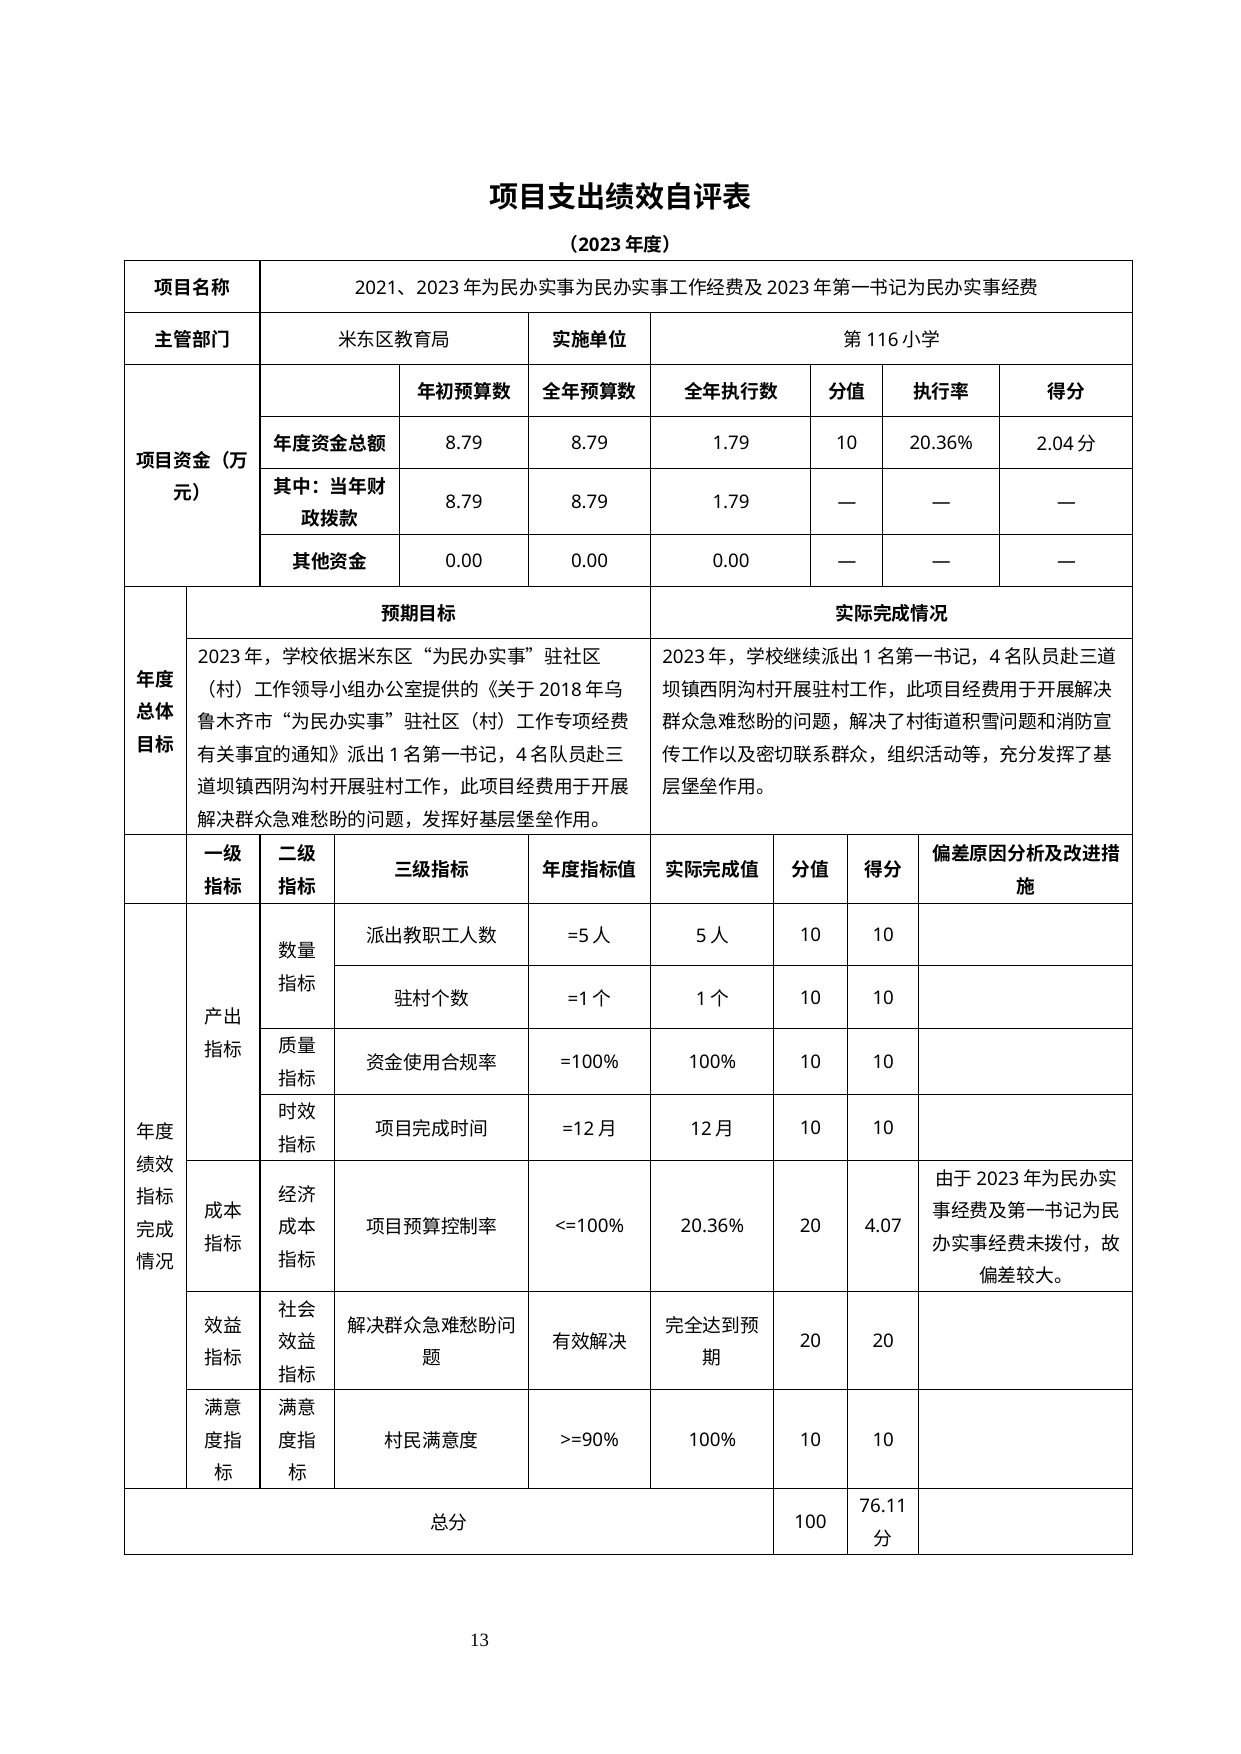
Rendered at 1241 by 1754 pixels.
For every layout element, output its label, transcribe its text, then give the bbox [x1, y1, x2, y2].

table_cell 实际完成值 [651, 835, 773, 902]
table_cell =100% [529, 1029, 650, 1093]
table_cell 预期目标 [187, 587, 650, 638]
table_header 2021、2023年为民办实事为民办实事工作经费及2023年第一书记为民办实事经费 [261, 261, 1132, 312]
table_cell 4.07 [848, 1161, 918, 1291]
table_cell 20 [774, 1161, 847, 1291]
table_cell 解决群众急难愁盼问题 [335, 1292, 528, 1389]
table_cell =12月 [529, 1095, 650, 1159]
table_cell 其中：当年财政拨款 [261, 469, 399, 534]
table_cell 1.79 [651, 417, 810, 468]
table_cell 20 [774, 1292, 847, 1389]
table_cell — [811, 469, 882, 534]
table_cell 有效解决 [529, 1292, 650, 1389]
table_cell <=100% [529, 1161, 650, 1291]
table_cell 100 [774, 1489, 847, 1554]
table_cell 8.79 [529, 417, 650, 468]
table_cell 派出教职工人数 [335, 904, 528, 965]
table_cell 0.00 [400, 535, 528, 586]
table_cell 年度指标值 [529, 835, 650, 902]
table_cell 8.79 [400, 469, 528, 534]
table_cell 2023年，学校依据米东区“为民办实事”驻社区（村）工作领导小组办公室提供的《关于2018年乌鲁木齐市“为民办实事”驻社区（村）工作专项经费有关事宜的通知》派出1名第一书记，4名队员赴三道坝镇西阴沟村开展驻村工作，此项目经费用于开展解决群众急难愁盼的问题，发挥好基层堡垒作用。 [187, 639, 650, 834]
table_cell 成本指标 [187, 1161, 259, 1291]
table_cell 10 [848, 966, 918, 1027]
table_cell 年度资金总额 [261, 417, 399, 468]
table_cell =1个 [529, 966, 650, 1027]
table_header 项目名称 [125, 261, 259, 312]
table_cell 满意度指标 [187, 1390, 259, 1488]
table_cell [919, 1390, 1132, 1488]
table_cell 分值 [811, 365, 882, 416]
table_cell 驻村个数 [335, 966, 528, 1027]
table_cell 时效指标 [261, 1095, 334, 1159]
table_cell 经济成本指标 [261, 1161, 334, 1291]
table_cell 效益指标 [187, 1292, 259, 1389]
table_cell 总分 [125, 1489, 773, 1554]
table_cell 实施单位 [529, 313, 650, 364]
table_cell [125, 835, 186, 902]
table_cell 10 [774, 966, 847, 1027]
table_cell 100% [651, 1390, 773, 1488]
table_cell 得分 [848, 835, 918, 902]
table_cell 年初预算数 [400, 365, 528, 416]
table_cell 质量指标 [261, 1029, 334, 1093]
table_cell — [811, 535, 882, 586]
table_cell — [883, 469, 999, 534]
table_cell 10 [811, 417, 882, 468]
table_cell 米东区教育局 [261, 313, 528, 364]
table_cell 8.79 [400, 417, 528, 468]
text （2023年度） [187, 227, 1053, 259]
table_cell 10 [848, 904, 918, 965]
table_cell — [883, 535, 999, 586]
table_cell [919, 1489, 1132, 1554]
table_cell 0.00 [529, 535, 650, 586]
table_cell — [1000, 535, 1132, 586]
table_cell 20.36% [651, 1161, 773, 1291]
table_cell [261, 365, 399, 416]
table_cell 由于2023年为民办实事经费及第一书记为民办实事经费未拨付，故偏差较大。 [919, 1161, 1132, 1291]
table_cell 项目资金（万元） [125, 365, 259, 586]
table_cell [919, 1095, 1132, 1159]
table_cell 8.79 [529, 469, 650, 534]
table_cell 分值 [774, 835, 847, 902]
table_cell 得分 [1000, 365, 1132, 416]
table_cell 全年预算数 [529, 365, 650, 416]
table_cell 20.36% [883, 417, 999, 468]
table_cell [919, 1029, 1132, 1093]
table_cell 第116小学 [651, 313, 1132, 364]
table_cell 10 [774, 1029, 847, 1093]
table_cell 一级指标 [187, 835, 259, 902]
table_cell 20 [848, 1292, 918, 1389]
table_cell 10 [848, 1029, 918, 1093]
table_cell 12月 [651, 1095, 773, 1159]
table_cell 0.00 [651, 535, 810, 586]
table_cell 2.04分 [1000, 417, 1132, 468]
table_cell 10 [774, 1095, 847, 1159]
table_cell 主管部门 [125, 313, 259, 364]
table_cell 76.11分 [848, 1489, 918, 1554]
table_cell 执行率 [883, 365, 999, 416]
table_cell 1.79 [651, 469, 810, 534]
table_cell 完全达到预期 [651, 1292, 773, 1389]
table_cell 10 [848, 1390, 918, 1488]
table_cell 1个 [651, 966, 773, 1027]
table_cell 10 [774, 904, 847, 965]
table_cell 2023年，学校继续派出1名第一书记，4名队员赴三道坝镇西阴沟村开展驻村工作，此项目经费用于开展解决群众急难愁盼的问题，解决了村街道积雪问题和消防宣传工作以及密切联系群众，组织活动等，充分发挥了基层堡垒作用。 [651, 639, 1132, 834]
table_cell 年度总体目标 [125, 587, 186, 834]
table_cell 100% [651, 1029, 773, 1093]
table_cell 产出指标 [187, 904, 259, 1159]
table_cell [919, 1292, 1132, 1389]
table_cell 实际完成情况 [651, 587, 1132, 638]
table_cell 全年执行数 [651, 365, 810, 416]
table_cell 村民满意度 [335, 1390, 528, 1488]
table_cell 项目预算控制率 [335, 1161, 528, 1291]
table_cell 10 [848, 1095, 918, 1159]
table_cell =5人 [529, 904, 650, 965]
table_cell — [1000, 469, 1132, 534]
table_cell [919, 904, 1132, 965]
table_cell 项目完成时间 [335, 1095, 528, 1159]
table_cell 资金使用合规率 [335, 1029, 528, 1093]
table_cell 其他资金 [261, 535, 399, 586]
table_cell 偏差原因分析及改进措施 [919, 835, 1132, 902]
table_cell 5人 [651, 904, 773, 965]
text 项目支出绩效自评表 [187, 162, 1053, 227]
table_cell 三级指标 [335, 835, 528, 902]
table_cell >=90% [529, 1390, 650, 1488]
table_cell 年度绩效指标完成情况 [125, 904, 186, 1488]
table_cell 数量指标 [261, 904, 334, 1027]
table_cell 二级指标 [261, 835, 334, 902]
table_cell 10 [774, 1390, 847, 1488]
table_cell 满意度指标 [261, 1390, 334, 1488]
table_cell [919, 966, 1132, 1027]
table_cell 社会效益指标 [261, 1292, 334, 1389]
